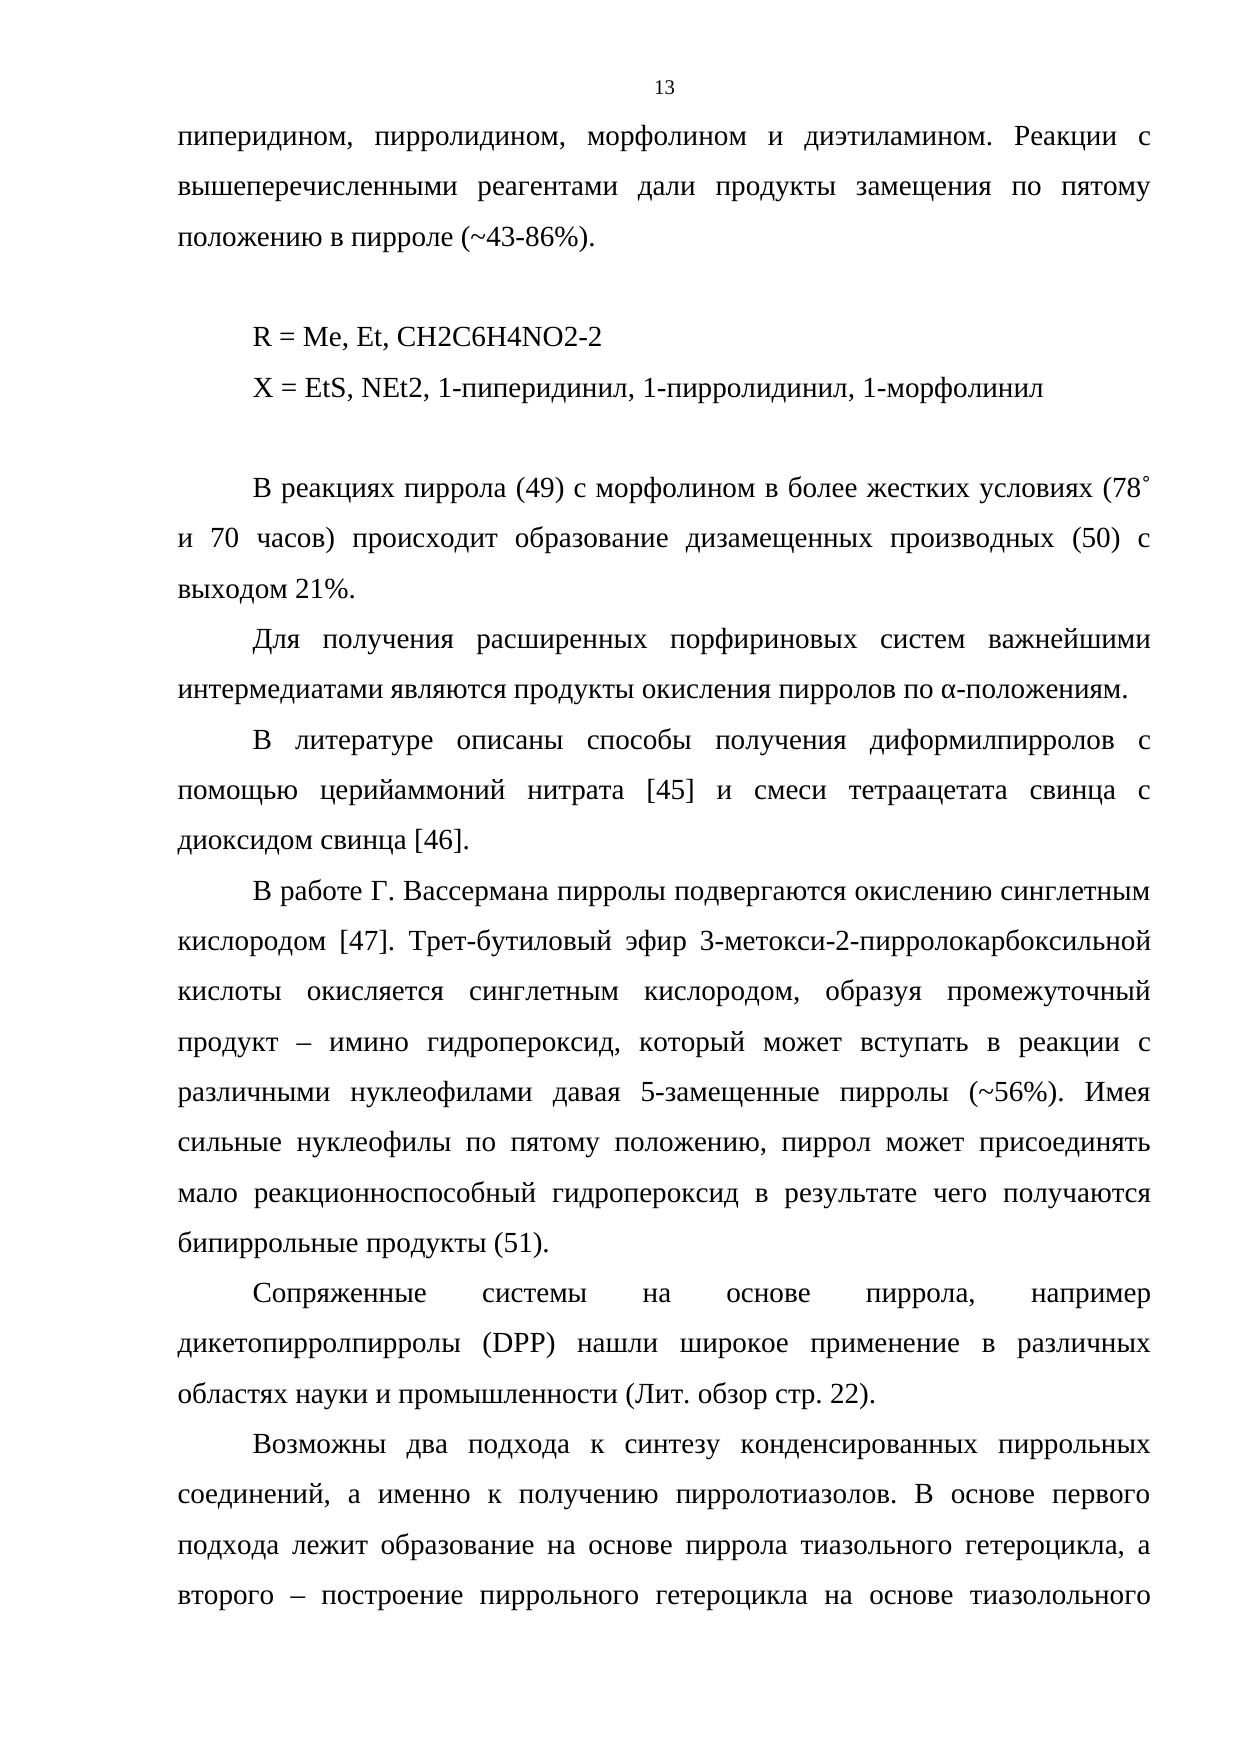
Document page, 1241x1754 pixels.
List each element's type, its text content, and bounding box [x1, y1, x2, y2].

text X = EtS, NEt2, 1-пиперидинил, 1-пирролидинил, 1-морфолинил [177, 370, 1152, 403]
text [177, 1426, 1152, 1611]
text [177, 118, 1152, 252]
text Для получения расширенных порфириновых систем важнейшими интермедиатами являются продукты окисления пирролов по α-положениям. [177, 621, 1152, 705]
text В работе Г. Вассермана пирролы подвергаются окислению синглетным кислородом [47]. Трет-бутиловый эфир 3-метокси-2-пирролокарбоксильной кислоты окисляется синглетным кислородом, образуя промежуточный продукт – имино гидропероксид, который может вступать в реакции с различными нуклеофилами давая 5-замещенные пирролы (~56%). Имея сильные нуклеофилы по пятому положению, пиррол может присоединять мало реакционноспособный гидропероксид в результате чего получаются бипиррольные продукты (51). [177, 873, 1152, 1258]
text В реакциях пиррола (49) с морфолином в более жестких условиях (78˚ и 70 часов) происходит образование дизамещенных производных (50) с выходом 21%. [177, 470, 1152, 604]
text В литературе описаны способы получения диформилпирролов с помощью церийаммоний нитрата [45] и смеси тетраацетата свинца с диоксидом свинца [46]. [177, 722, 1152, 856]
text Сопряженные системы на основе пиррола, например дикетопирролпирролы (DPP) нашли широкое применение в различных областях науки и промышленности (Лит. обзор стр. 22). [177, 1275, 1152, 1409]
text R = Me, Et, CH2C6H4NO2-2 [177, 319, 1152, 353]
